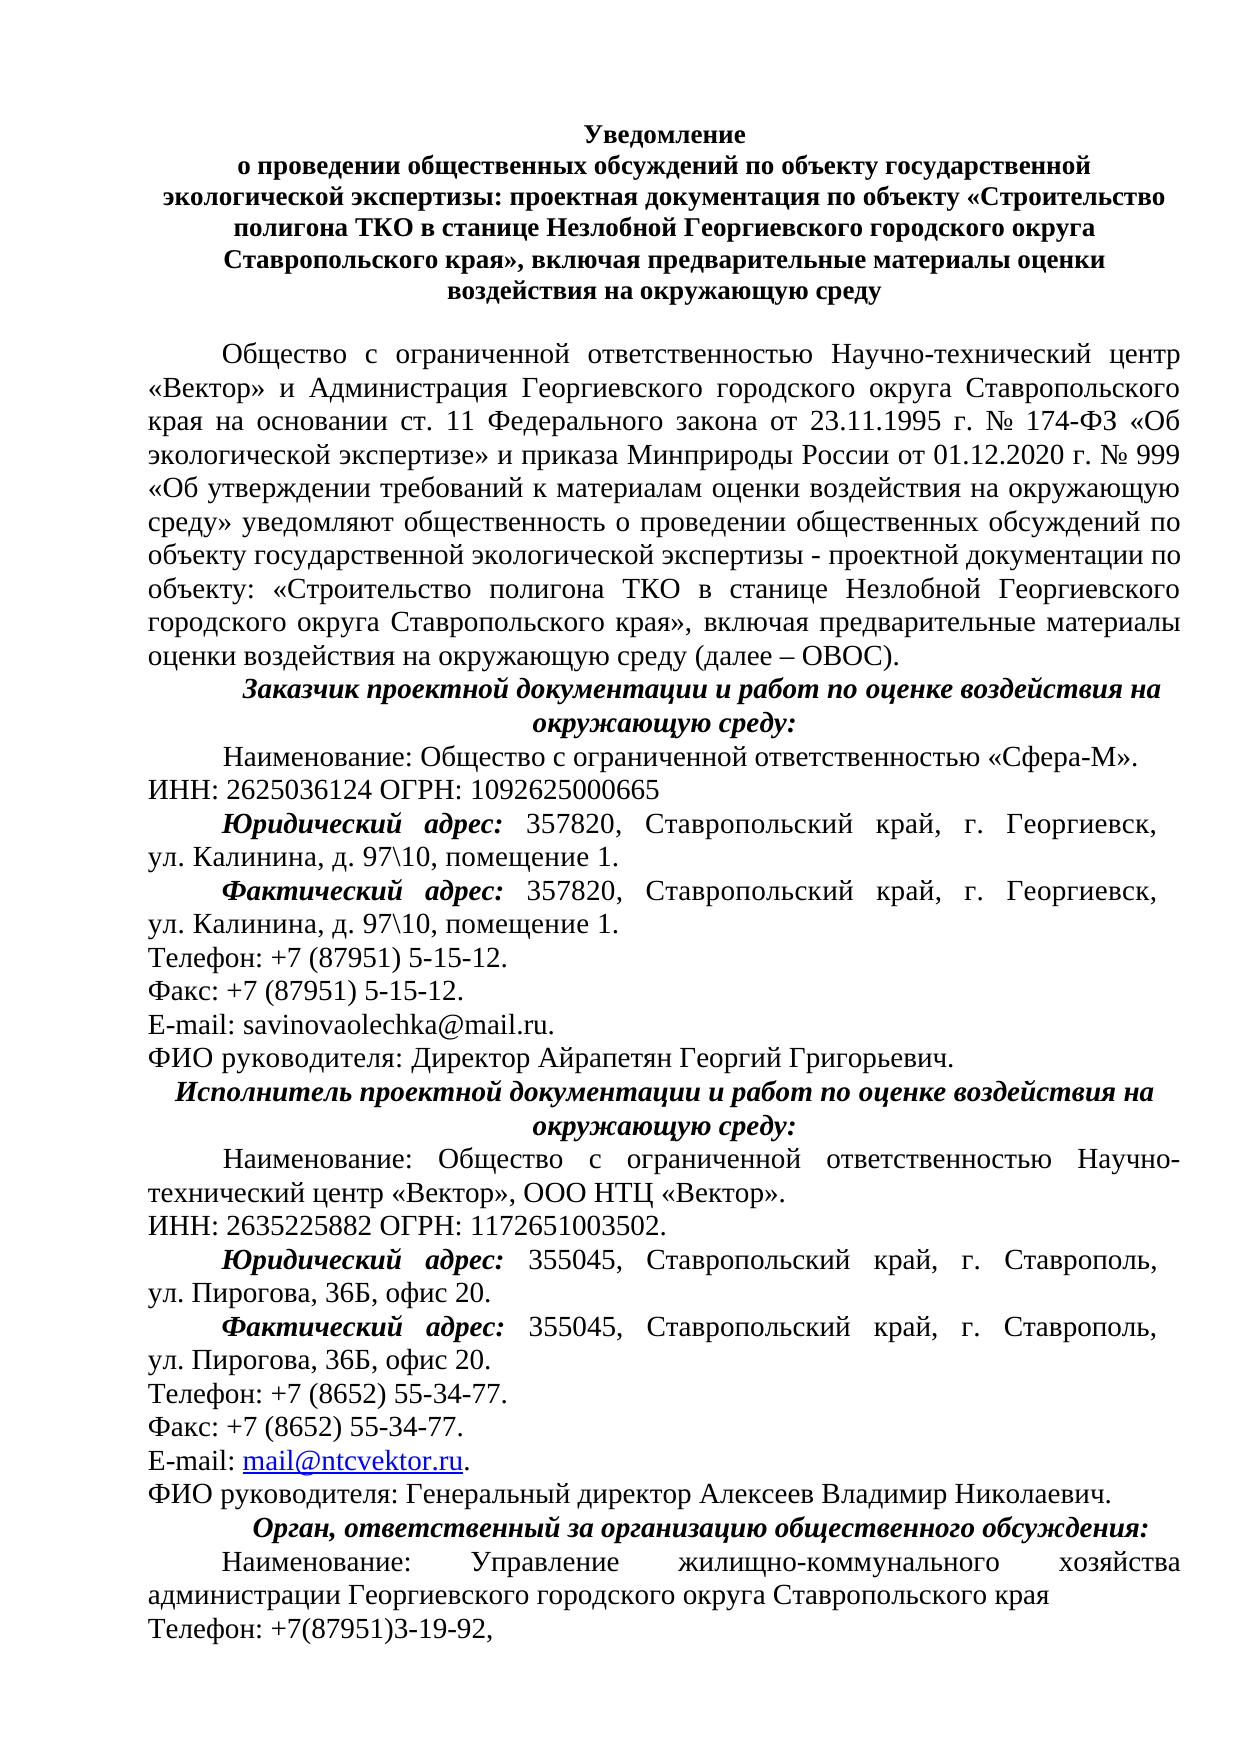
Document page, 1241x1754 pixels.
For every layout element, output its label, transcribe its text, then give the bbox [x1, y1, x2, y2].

text Фактический адрес: 355045, Ставропольский край, г. Ставрополь, ул. Пирогова, 36Б, офис 20. [148, 1309, 1181, 1376]
text Юридический адрес: 355045, Ставропольский край, г. Ставрополь, ул. Пирогова, 36Б, офис 20. [148, 1242, 1181, 1309]
text Факс: +7 (8652) 55-34-77. [148, 1409, 1181, 1443]
text Факс: +7 (87951) 5-15-12. [148, 973, 1181, 1007]
text Орган, ответственный за организацию общественного обсуждения: [148, 1510, 1181, 1544]
text E-mail: mail@ntcvektor.ru. [148, 1443, 1181, 1477]
text ИНН: 2635225882 ОГРН: 1172651003502. [148, 1208, 1181, 1242]
text Наименование: Общество с ограниченной ответственностью Научно-технический центр «Вектор», ООО НТЦ «Вектор». [148, 1141, 1181, 1208]
text ФИО руководителя: Генеральный директор Алексеев Владимир Николаевич. [148, 1477, 1181, 1510]
text Заказчик проектной документации и работ по оценке воздействия на окружающую среду: [148, 672, 1181, 739]
text Общество с ограниченной ответственностью Научно-технический центр «Вектор» и Администрация Георгиевского городского округа Ставропольского края на основании ст. 11 Федерального закона от 23.11.1995 г. № 174-ФЗ «Об экологической экспертизе» и приказа Минприроды России от 01.12.2020 г. № 999 «Об утверждении требований к материалам оценки воздействия на окружающую среду» уведомляют общественность о проведении общественных обсуждений по объекту государственной экологической экспертизы - проектной документации по объекту: «Строительство полигона ТКО в станице Незлобной Георгиевского городского округа Ставропольского края», включая предварительные материалы оценки воздействия на окружающую среду (далее – ОВОС). [148, 336, 1181, 672]
text Наименование: Управление жилищно-коммунального хозяйства администрации Георгиевского городского округа Ставропольского края [148, 1544, 1181, 1611]
text ФИО руководителя: Директор Айрапетян Георгий Григорьевич. [148, 1041, 1181, 1074]
text о проведении общественных обсуждений по объекту государственной экологической экспертизы: проектная документация по объекту «Строительство полигона ТКО в станице Незлобной Георгиевского городского округа Ставропольского края», включая предварительные материалы оценки воздействия на окружающую среду [148, 149, 1181, 305]
text Телефон: +7 (8652) 55-34-77. [148, 1376, 1181, 1409]
text Телефон: +7(87951)3-19-92, [148, 1611, 1181, 1644]
text Наименование: Общество с ограниченной ответственностью «Сфера-М». [148, 739, 1181, 772]
text Уведомление [148, 118, 1181, 149]
text E-mail: savinovaolechka@mail.ru. [148, 1007, 1181, 1041]
text Фактический адрес: 357820, Ставропольский край, г. Георгиевск, ул. Калинина, д. 97\10, помещение 1. [148, 873, 1181, 940]
text Юридический адрес: 357820, Ставропольский край, г. Георгиевск, ул. Калинина, д. 97\10, помещение 1. [148, 806, 1181, 873]
text Исполнитель проектной документации и работ по оценке воздействия на окружающую среду: [148, 1074, 1181, 1141]
text Телефон: +7 (87951) 5-15-12. [148, 940, 1181, 973]
text ИНН: 2625036124 ОГРН: 1092625000665 [148, 772, 1181, 806]
